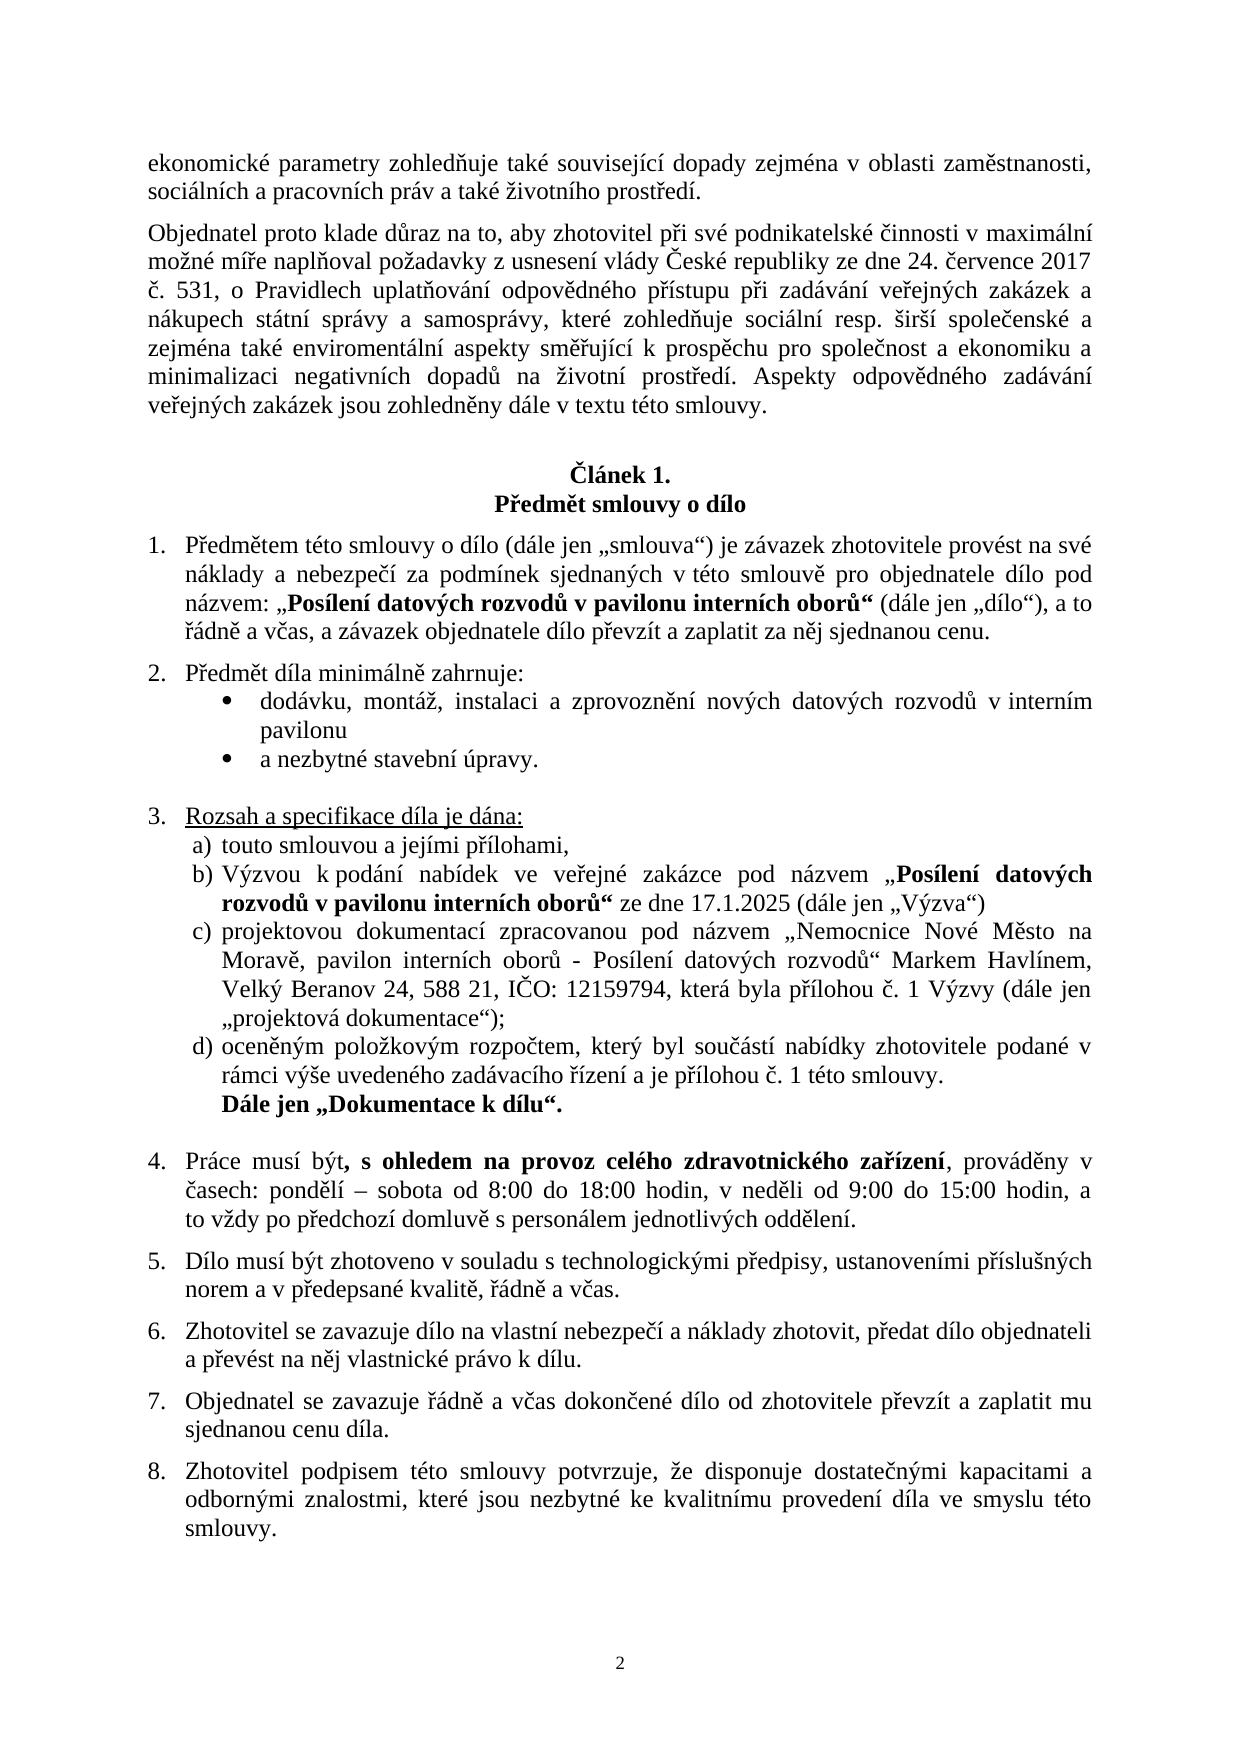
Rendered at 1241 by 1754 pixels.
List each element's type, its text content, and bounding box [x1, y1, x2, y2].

list Předmět díla minimálně zahrnuje: [148, 658, 1093, 686]
list Objednatel se zavazuje řádně a včas dokončené dílo od zhotovitele převzít a zaplatit mu sjednanou cenu díla. [147, 1386, 1093, 1443]
text Článek 1. [148, 460, 1093, 489]
list oceněným položkovým rozpočtem, který byl součástí nabídky zhotovitele podané v rámci výše uvedeného zadávacího řízení a je přílohou č. 1 této smlouvy. [192, 1031, 1093, 1089]
list Dílo musí být zhotoveno v souladu s technologickými předpisy, ustanoveními příslušných norem a v předepsané kvalitě, řádně a včas. [147, 1246, 1093, 1303]
list dodávku, montáž, instalaci a zprovoznění nových datových rozvodů v interním pavilonu [223, 686, 1093, 744]
text Předmět smlouvy o dílo [148, 489, 1093, 518]
list Práce musí být, s ohledem na provoz celého zdravotnického zařízení, prováděny v časech: pondělí – sobota od 8:00 do 18:00 hodin, v neděli od 9:00 do 15:00 hodin, a to vždy po předchozí domluvě s personálem jednotlivých oddělení. [148, 1146, 1093, 1233]
list touto smlouvou a jejími přílohami, [192, 830, 1093, 859]
text Objednatel proto klade důraz na to, aby zhotovitel při své podnikatelské činnosti v maximální možné míře naplňoval požadavky z usnesení vlády České republiky ze dne 24. července 2017 č. 531, o Pravidlech uplatňování odpovědného přístupu při zadávání veřejných zakázek a nákupech státní správy a samosprávy, které zohledňuje sociální resp. širší společenské a zejména také enviromentální aspekty směřující k prospěchu pro společnost a ekonomiku a minimalizaci negativních dopadů na životní prostředí. Aspekty odpovědného zadávání veřejných zakázek jsou zohledněny dále v textu této smlouvy. [148, 218, 1093, 419]
list projektovou dokumentací zpracovanou pod názvem „Nemocnice Nové Město na Moravě, pavilon interních oborů - Posílení datových rozvodů“ Markem Havlínem, Velký Beranov 24, 588 21, IČO: 12159794, která byla přílohou č. 1 Výzvy (dále jen „projektová dokumentace“); [192, 916, 1093, 1031]
list Dále jen „Dokumentace k dílu“. [221, 1089, 1093, 1118]
list Zhotovitel podpisem této smlouvy potvrzuje, že disponuje dostatečnými kapacitami a odbornými znalostmi, které jsou nezbytné ke kvalitnímu provedení díla ve smyslu této smlouvy. [147, 1456, 1093, 1542]
list Předmětem této smlouvy o dílo (dále jen „smlouva“) je závazek zhotovitele provést na své náklady a nebezpečí za podmínek sjednaných v této smlouvě pro objednatele dílo pod názvem: „Posílení datových rozvodů v pavilonu interních oborů“ (dále jen „dílo“), a to řádně a včas, a závazek objednatele dílo převzít a zaplatit za něj sjednanou cenu. [147, 530, 1093, 645]
list Rozsah a specifikace díla je dána: [148, 801, 1093, 830]
list Zhotovitel se zavazuje dílo na vlastní nebezpečí a náklady zhotovit, předat dílo objednateli a převést na něj vlastnické právo k dílu. [147, 1316, 1093, 1373]
list a nezbytné stavební úpravy. [223, 744, 1093, 773]
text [148, 148, 1093, 205]
list Výzvou k podání nabídek ve veřejné zakázce pod názvem „Posílení datových rozvodů v pavilonu interních oborů“ ze dne 17.1.2025 (dále jen „Výzva“) [192, 859, 1093, 916]
